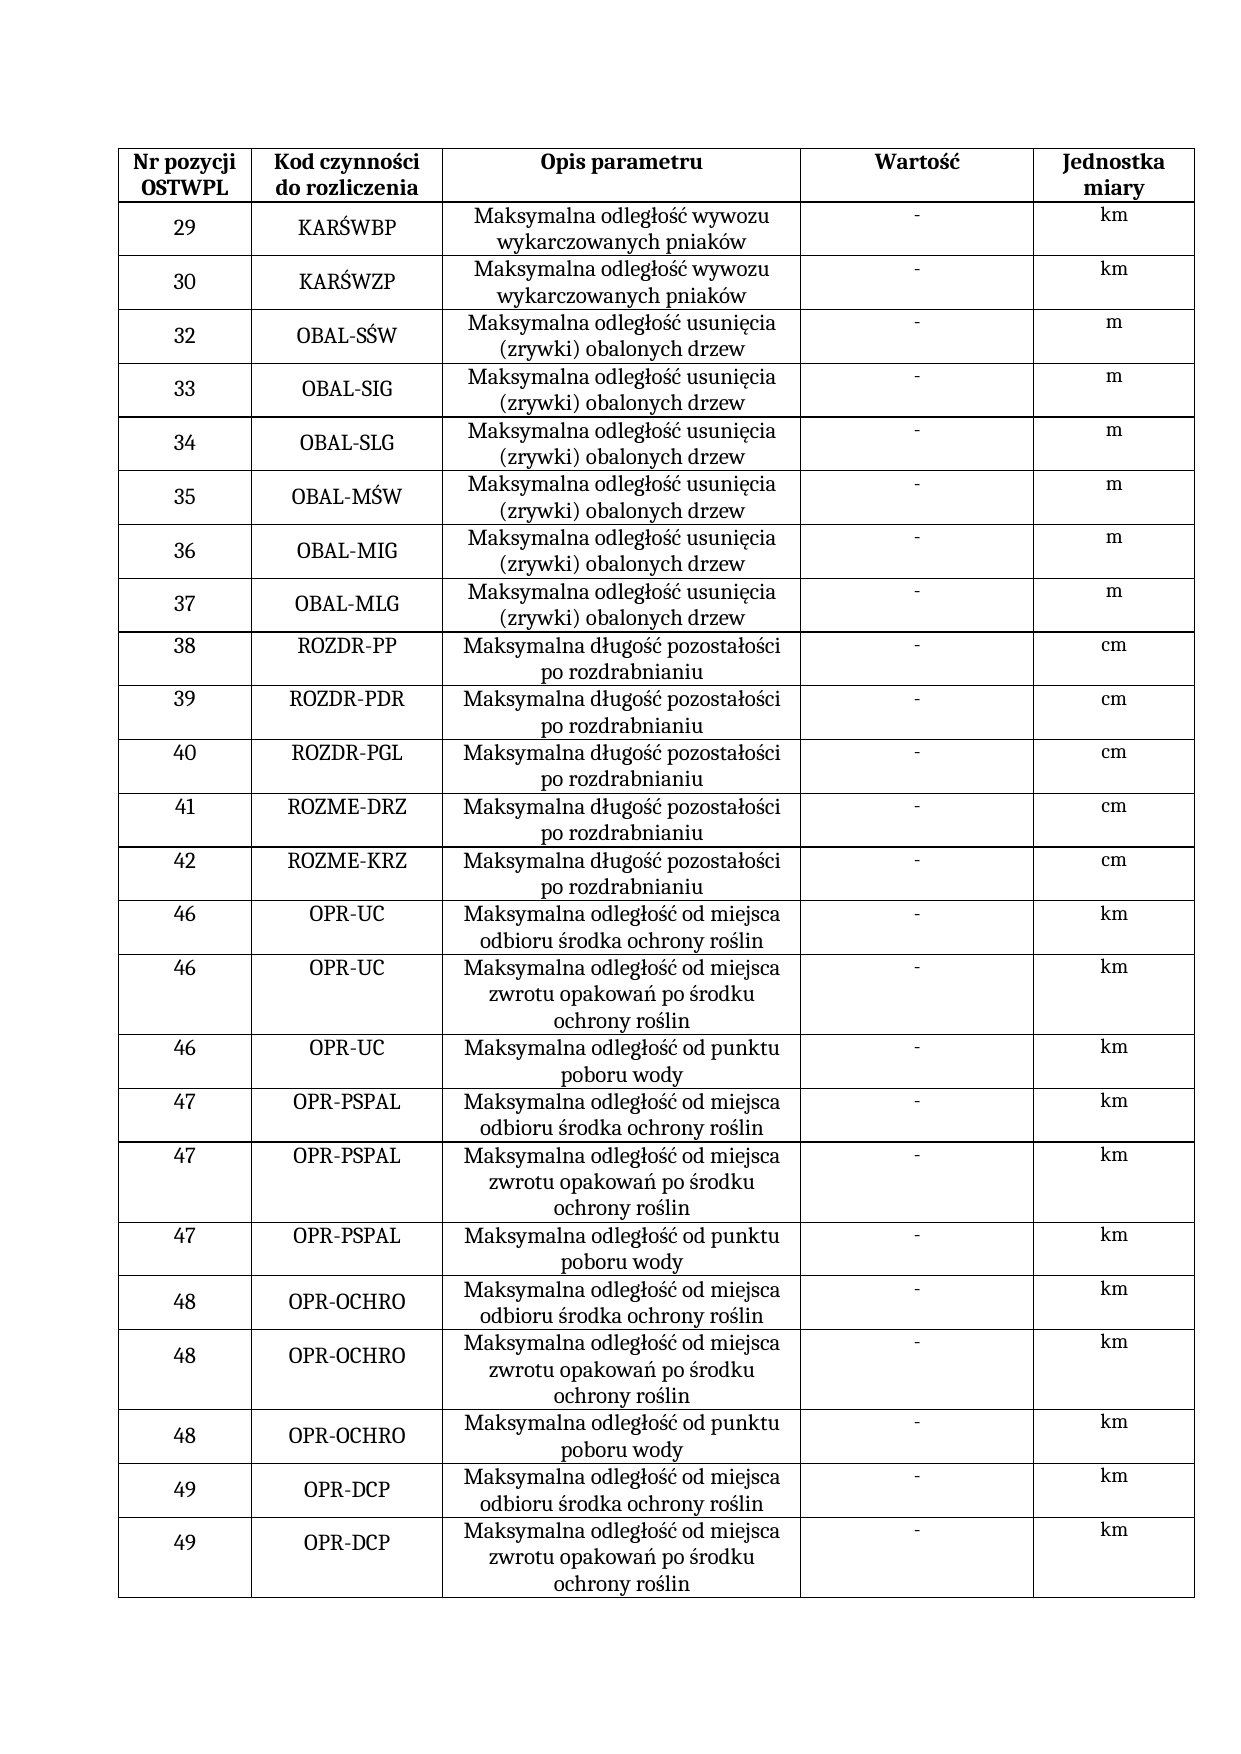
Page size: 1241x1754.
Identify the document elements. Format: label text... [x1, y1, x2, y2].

table_cell OPR-PSPAL [252, 1223, 442, 1275]
table_cell OPR-OCHRO [252, 1410, 442, 1463]
table_cell OPR-UC [252, 1035, 442, 1088]
table_cell OPR-PSPAL [252, 1089, 442, 1141]
table_cell Maksymalna odległość od miejsca zwrotu opakowań po środku ochrony roślin [443, 1330, 800, 1409]
table_cell km [1034, 1223, 1194, 1275]
table_cell 41 [119, 794, 251, 846]
table_cell ROZDR-PDR [252, 686, 442, 739]
table_cell - [801, 1223, 1033, 1275]
table_cell m [1034, 364, 1194, 416]
table_cell Maksymalna odległość usunięcia (zrywki) obalonych drzew [443, 471, 800, 524]
table_cell 29 [119, 203, 251, 255]
table_cell - [801, 633, 1033, 685]
table_cell KARŚWBP [252, 203, 442, 255]
table_cell - [801, 901, 1033, 954]
table_cell - [801, 310, 1033, 363]
table_cell OBAL-SŚW [252, 310, 442, 363]
table_cell OPR-UC [252, 955, 442, 1034]
table_cell Maksymalna odległość usunięcia (zrywki) obalonych drzew [443, 310, 800, 363]
table_cell km [1034, 203, 1194, 255]
table_cell 46 [119, 901, 251, 954]
table_cell OPR-OCHRO [252, 1330, 442, 1409]
table_cell km [1034, 1143, 1194, 1222]
table_cell 33 [119, 364, 251, 416]
table_cell km [1034, 1035, 1194, 1088]
table_cell Maksymalna długość pozostałości po rozdrabnianiu [443, 794, 800, 846]
table_cell - [801, 471, 1033, 524]
table_cell 42 [119, 848, 251, 900]
table_cell cm [1034, 686, 1194, 739]
table_cell OPR-UC [252, 901, 442, 954]
table_cell - [801, 955, 1033, 1034]
table_cell m [1034, 310, 1194, 363]
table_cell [443, 203, 800, 255]
table_cell - [801, 1464, 1033, 1517]
table_cell m [1034, 471, 1194, 524]
table_cell cm [1034, 740, 1194, 793]
table_header Nr pozycji OSTWPL [119, 149, 251, 201]
table_cell km [1034, 901, 1194, 954]
table_cell - [801, 686, 1033, 739]
table_cell 35 [119, 471, 251, 524]
table_cell 38 [119, 633, 251, 685]
table_cell Maksymalna odległość od miejsca odbioru środka ochrony roślin [443, 1464, 800, 1517]
table_cell OPR-DCP [252, 1518, 442, 1597]
table_cell - [801, 1143, 1033, 1222]
table_cell 49 [119, 1518, 251, 1597]
table_cell - [801, 1276, 1033, 1329]
table_cell Maksymalna odległość od punktu poboru wody [443, 1410, 800, 1463]
table_cell Maksymalna długość pozostałości po rozdrabnianiu [443, 740, 800, 793]
table_header Kod czynności do rozliczenia [252, 149, 442, 201]
table_cell Maksymalna długość pozostałości po rozdrabnianiu [443, 686, 800, 739]
table_cell 39 [119, 686, 251, 739]
table_cell - [801, 1410, 1033, 1463]
table_cell - [801, 203, 1033, 255]
table_cell km [1034, 1464, 1194, 1517]
table_cell 32 [119, 310, 251, 363]
table_cell 46 [119, 955, 251, 1034]
table_cell - [801, 1518, 1033, 1597]
table_cell - [801, 525, 1033, 578]
table_cell cm [1034, 633, 1194, 685]
table_cell m [1034, 525, 1194, 578]
table_cell 37 [119, 579, 251, 631]
table_cell 49 [119, 1464, 251, 1517]
table_cell Maksymalna odległość od miejsca odbioru środka ochrony roślin [443, 1276, 800, 1329]
table_cell Maksymalna długość pozostałości po rozdrabnianiu [443, 633, 800, 685]
table_cell OBAL-SLG [252, 418, 442, 470]
table_cell km [1034, 1089, 1194, 1141]
table_cell 47 [119, 1143, 251, 1222]
table_cell m [1034, 418, 1194, 470]
table_cell Maksymalna odległość od miejsca zwrotu opakowań po środku ochrony roślin [443, 1518, 800, 1597]
table_cell 34 [119, 418, 251, 470]
table_cell km [1034, 256, 1194, 309]
table_cell OPR-DCP [252, 1464, 442, 1517]
table_cell Maksymalna odległość od miejsca zwrotu opakowań po środku ochrony roślin [443, 955, 800, 1034]
table_cell Maksymalna odległość usunięcia (zrywki) obalonych drzew [443, 364, 800, 416]
table_cell - [801, 1330, 1033, 1409]
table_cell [443, 256, 800, 309]
table_header Wartość [801, 149, 1033, 201]
table_cell Maksymalna odległość od punktu poboru wody [443, 1223, 800, 1275]
table_cell km [1034, 1276, 1194, 1329]
table_cell Maksymalna odległość od punktu poboru wody [443, 1035, 800, 1088]
table_cell OPR-PSPAL [252, 1143, 442, 1222]
table_cell OPR-OCHRO [252, 1276, 442, 1329]
table_cell 30 [119, 256, 251, 309]
table_cell - [801, 256, 1033, 309]
table_cell - [801, 1035, 1033, 1088]
table_cell 48 [119, 1410, 251, 1463]
table_cell - [801, 848, 1033, 900]
table_cell - [801, 364, 1033, 416]
table_cell 48 [119, 1330, 251, 1409]
table_cell Maksymalna odległość usunięcia (zrywki) obalonych drzew [443, 579, 800, 631]
table_cell - [801, 579, 1033, 631]
table_cell ROZDR-PGL [252, 740, 442, 793]
table_cell OBAL-MIG [252, 525, 442, 578]
table_cell km [1034, 1330, 1194, 1409]
table_header Opis parametru [443, 149, 800, 201]
table_cell Maksymalna długość pozostałości po rozdrabnianiu [443, 848, 800, 900]
table_cell Maksymalna odległość od miejsca zwrotu opakowań po środku ochrony roślin [443, 1143, 800, 1222]
table_cell km [1034, 1518, 1194, 1597]
table_cell cm [1034, 794, 1194, 846]
table_cell ROZDR-PP [252, 633, 442, 685]
table_cell Maksymalna odległość usunięcia (zrywki) obalonych drzew [443, 525, 800, 578]
table_cell - [801, 1089, 1033, 1141]
table_cell Maksymalna odległość od miejsca odbioru środka ochrony roślin [443, 1089, 800, 1141]
table_cell 48 [119, 1276, 251, 1329]
table_cell OBAL-SIG [252, 364, 442, 416]
table_cell OBAL-MŚW [252, 471, 442, 524]
table_cell km [1034, 955, 1194, 1034]
table_cell m [1034, 579, 1194, 631]
table_cell 36 [119, 525, 251, 578]
table_cell 46 [119, 1035, 251, 1088]
table_header Jednostka miary [1034, 149, 1194, 201]
table_cell 40 [119, 740, 251, 793]
table_cell - [801, 740, 1033, 793]
table_cell cm [1034, 848, 1194, 900]
table_cell OBAL-MLG [252, 579, 442, 631]
table_cell ROZME-KRZ [252, 848, 442, 900]
table_cell KARŚWZP [252, 256, 442, 309]
table_cell Maksymalna odległość od miejsca odbioru środka ochrony roślin [443, 901, 800, 954]
table_cell - [801, 418, 1033, 470]
table_cell 47 [119, 1089, 251, 1141]
table_cell km [1034, 1410, 1194, 1463]
table_cell 47 [119, 1223, 251, 1275]
table_cell Maksymalna odległość usunięcia (zrywki) obalonych drzew [443, 418, 800, 470]
table_cell ROZME-DRZ [252, 794, 442, 846]
table_cell - [801, 794, 1033, 846]
